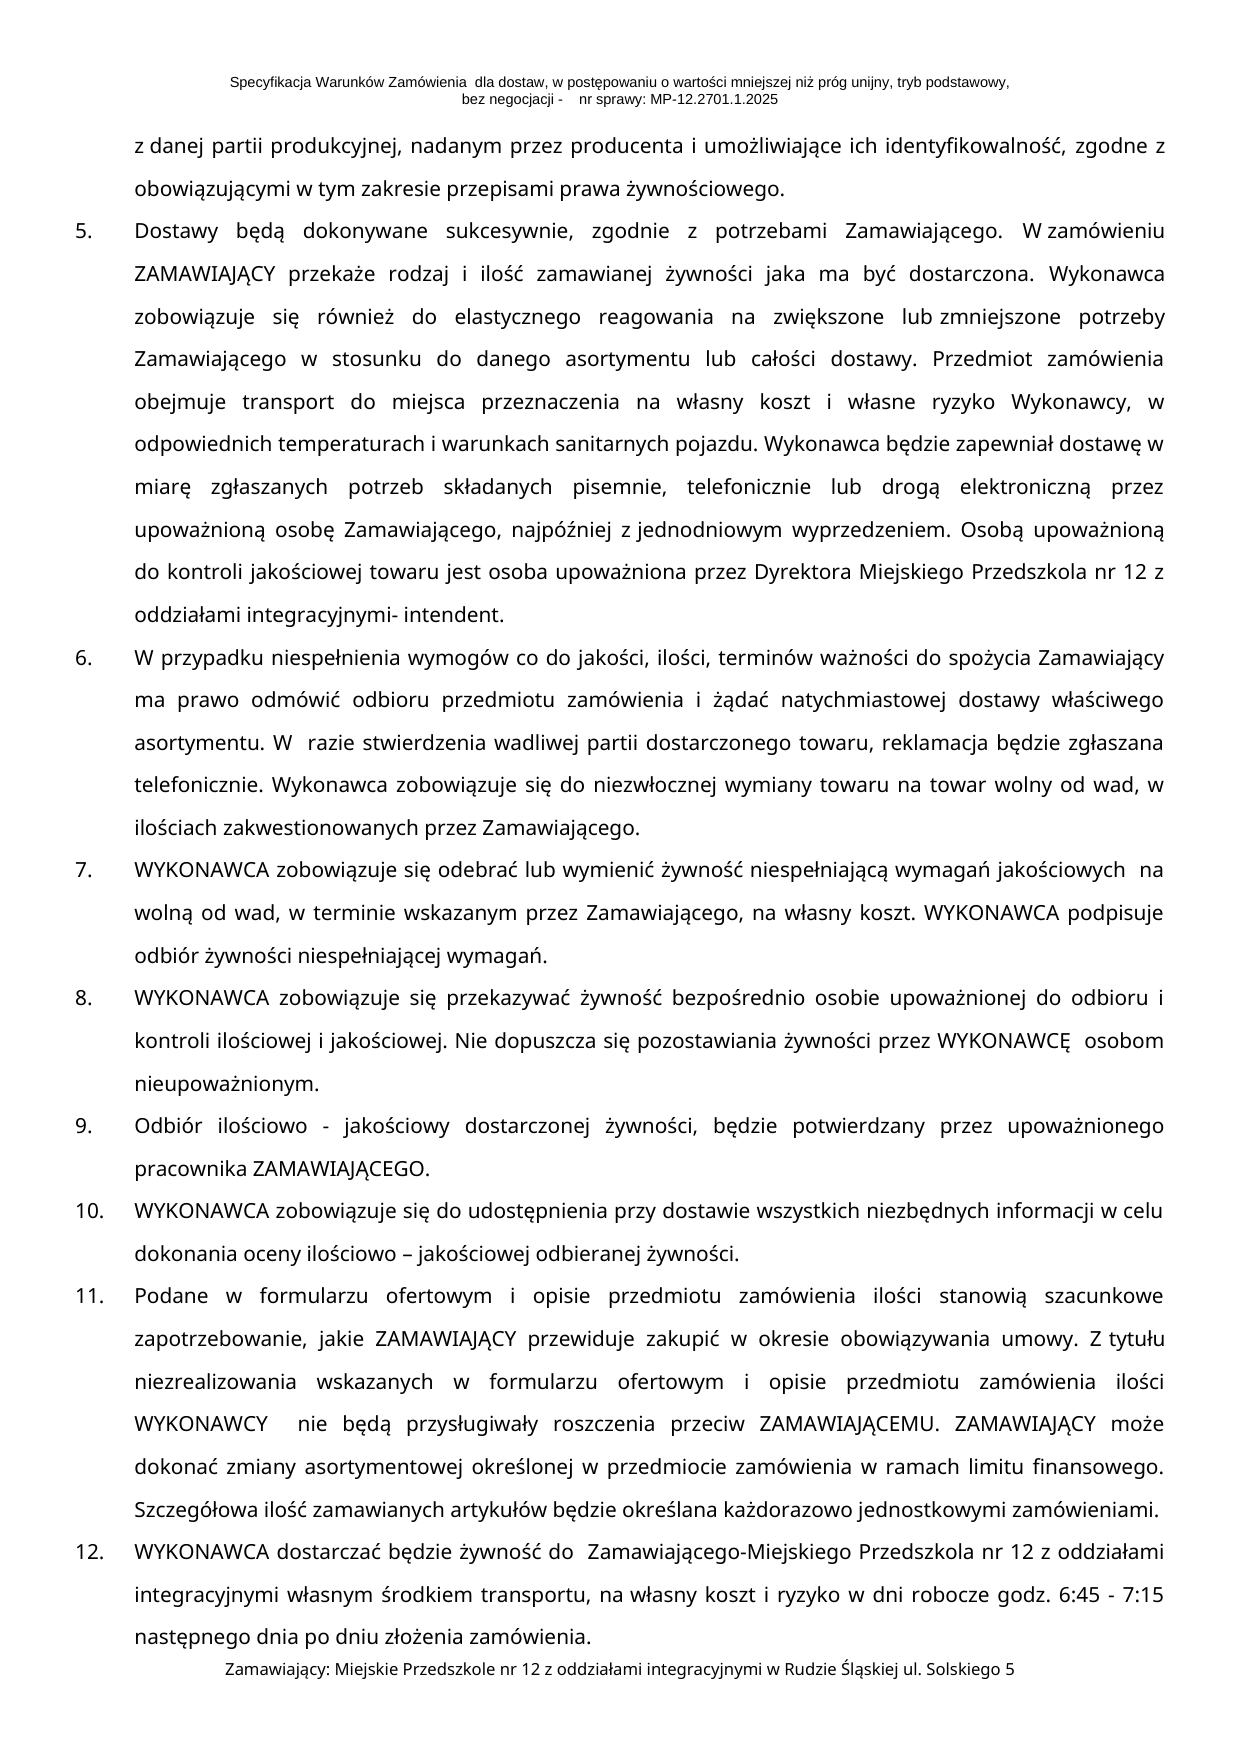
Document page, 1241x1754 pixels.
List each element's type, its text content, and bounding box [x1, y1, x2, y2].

list Podane w formularzu ofertowym i opisie przedmiotu zamówienia ilości stanowią szacunkowe zapotrzebowanie, jakie ZAMAWIAJĄCY przewiduje zakupić w okresie obowiązywania umowy. Z tytułu niezrealizowania wskazanych w formularzu ofertowym i opisie przedmiotu zamówienia ilości WYKONAWCY nie będą przysługiwały roszczenia przeciw ZAMAWIAJĄCEMU. ZAMAWIAJĄCY może dokonać zmiany asortymentowej określonej w przedmiocie zamówienia w ramach limitu finansowego. Szczegółowa ilość zamawianych artykułów będzie określana każdorazowo jednostkowymi zamówieniami. [75, 1282, 1165, 1523]
list WYKONAWCA zobowiązuje się przekazywać żywność bezpośrednio osobie upoważnionej do odbioru i kontroli ilościowej i jakościowej. Nie dopuszcza się pozostawiania żywności przez WYKONAWCĘ osobom nieupoważnionym. [75, 983, 1165, 1097]
list Odbiór ilościowo - jakościowy dostarczonej żywności, będzie potwierdzany przez upoważnionego pracownika ZAMAWIAJĄCEGO. [75, 1111, 1165, 1182]
list WYKONAWCA dostarczać będzie żywność do Zamawiającego-Miejskiego Przedszkola nr 12 z oddziałami integracyjnymi własnym środkiem transportu, na własny koszt i ryzyko w dni robocze godz. 6:45 - 7:15 następnego dnia po dniu złożenia zamówienia. [75, 1537, 1165, 1651]
list Dostawy będą dokonywane sukcesywnie, zgodnie z potrzebami Zamawiającego. W zamówieniu ZAMAWIAJĄCY przekaże rodzaj i ilość zamawianej żywności jaka ma być dostarczona. Wykonawca zobowiązuje się również do elastycznego reagowania na zwiększone lub zmniejszone potrzeby Zamawiającego w stosunku do danego asortymentu lub całości dostawy. Przedmiot zamówienia obejmuje transport do miejsca przeznaczenia na własny koszt i własne ryzyko Wykonawcy, w odpowiednich temperaturach i warunkach sanitarnych pojazdu. Wykonawca będzie zapewniał dostawę w miarę zgłaszanych potrzeb składanych pisemnie, telefonicznie lub drogą elektroniczną przez upoważnioną osobę Zamawiającego, najpóźniej z jednodniowym wyprzedzeniem. Osobą upoważnioną do kontroli jakościowej towaru jest osoba upoważniona przez Dyrektora Miejskiego Przedszkola nr 12 z oddziałami integracyjnymi- intendent. [75, 217, 1165, 628]
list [75, 131, 1165, 202]
list WYKONAWCA zobowiązuje się odebrać lub wymienić żywność niespełniającą wymagań jakościowych na wolną od wad, w terminie wskazanym przez Zamawiającego, na własny koszt. WYKONAWCA podpisuje odbiór żywności niespełniającej wymagań. [75, 856, 1165, 969]
list WYKONAWCA zobowiązuje się do udostępnienia przy dostawie wszystkich niezbędnych informacji w celu dokonania oceny ilościowo – jakościowej odbieranej żywności. [75, 1196, 1165, 1267]
list W przypadku niespełnienia wymogów co do jakości, ilości, terminów ważności do spożycia Zamawiający ma prawo odmówić odbioru przedmiotu zamówienia i żądać natychmiastowej dostawy właściwego asortymentu. W razie stwierdzenia wadliwej partii dostarczonego towaru, reklamacja będzie zgłaszana telefonicznie. Wykonawca zobowiązuje się do niezwłocznej wymiany towaru na towar wolny od wad, w ilościach zakwestionowanych przez Zamawiającego. [75, 643, 1165, 841]
